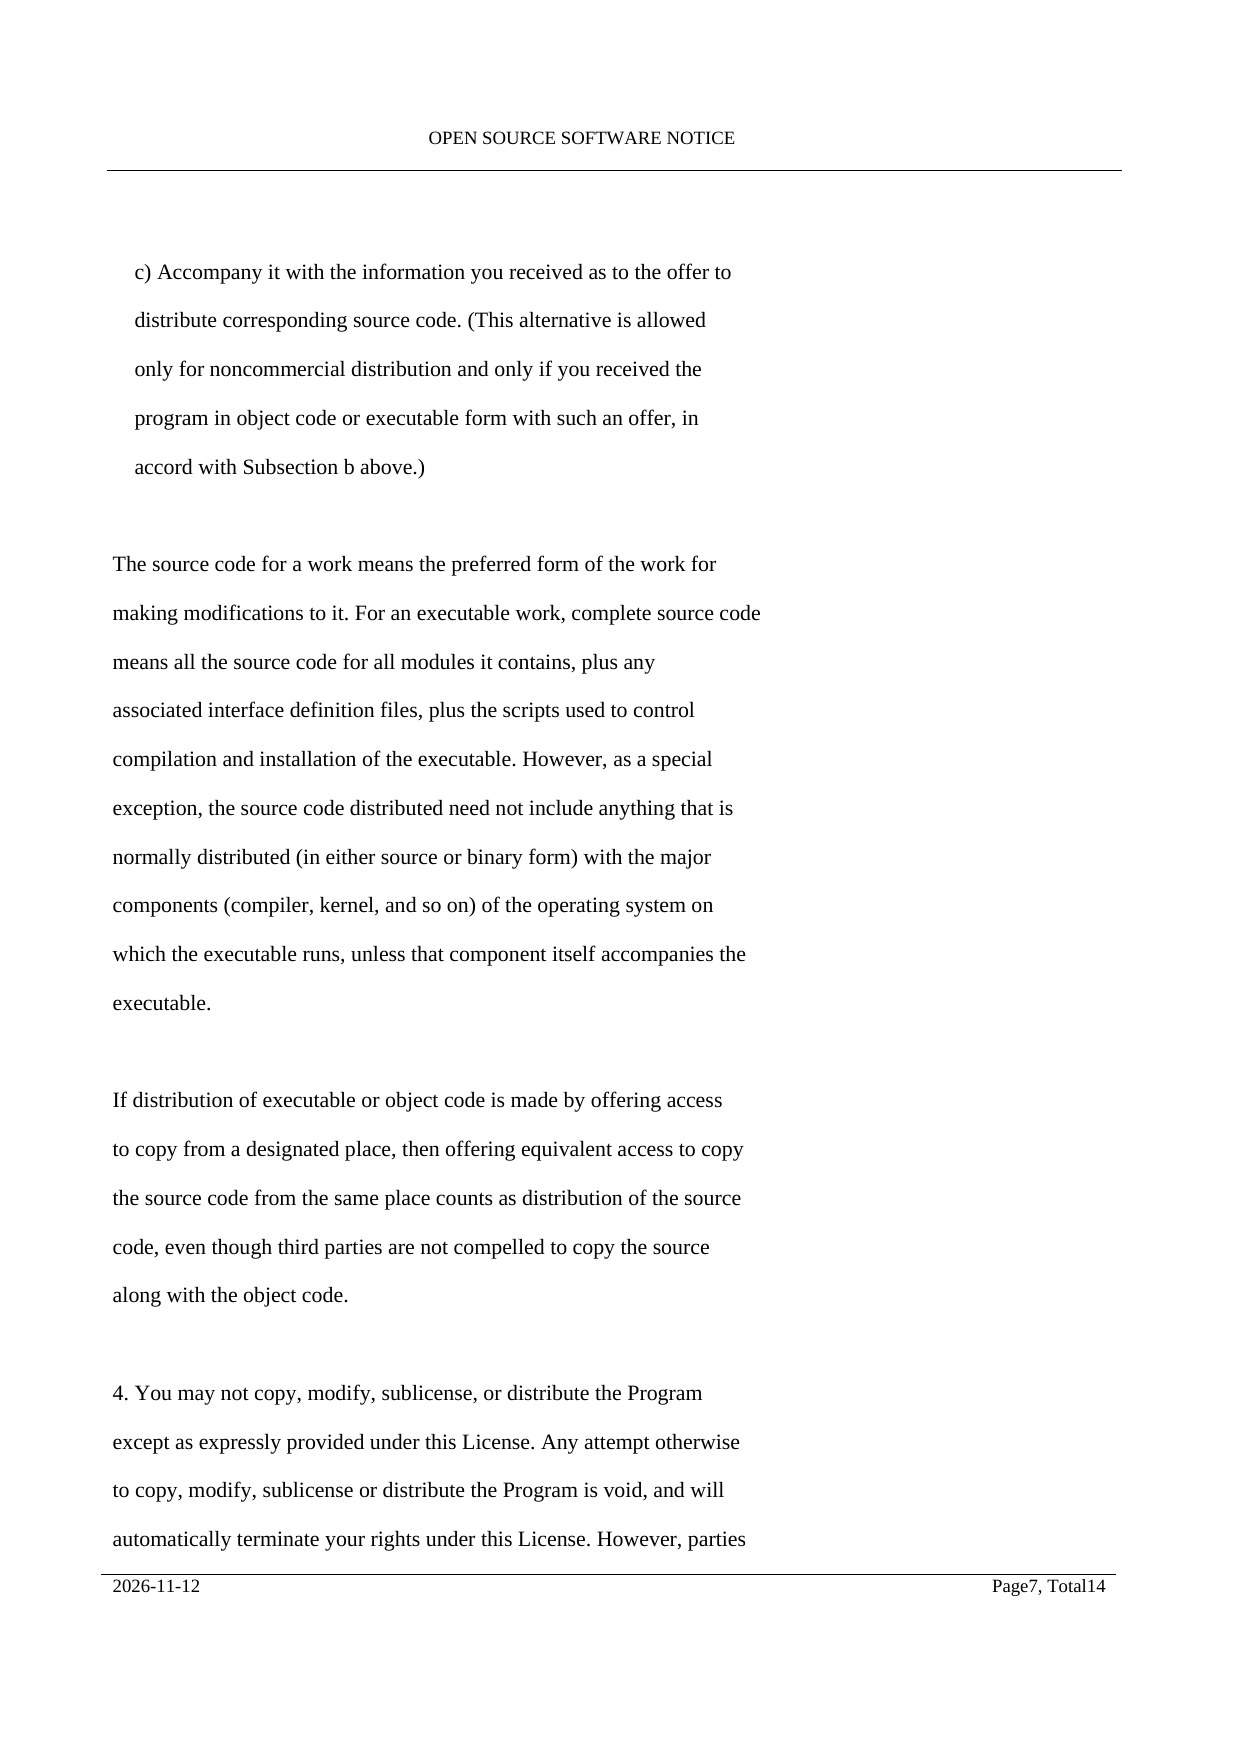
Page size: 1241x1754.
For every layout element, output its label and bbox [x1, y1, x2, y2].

text [112, 206, 1128, 1555]
